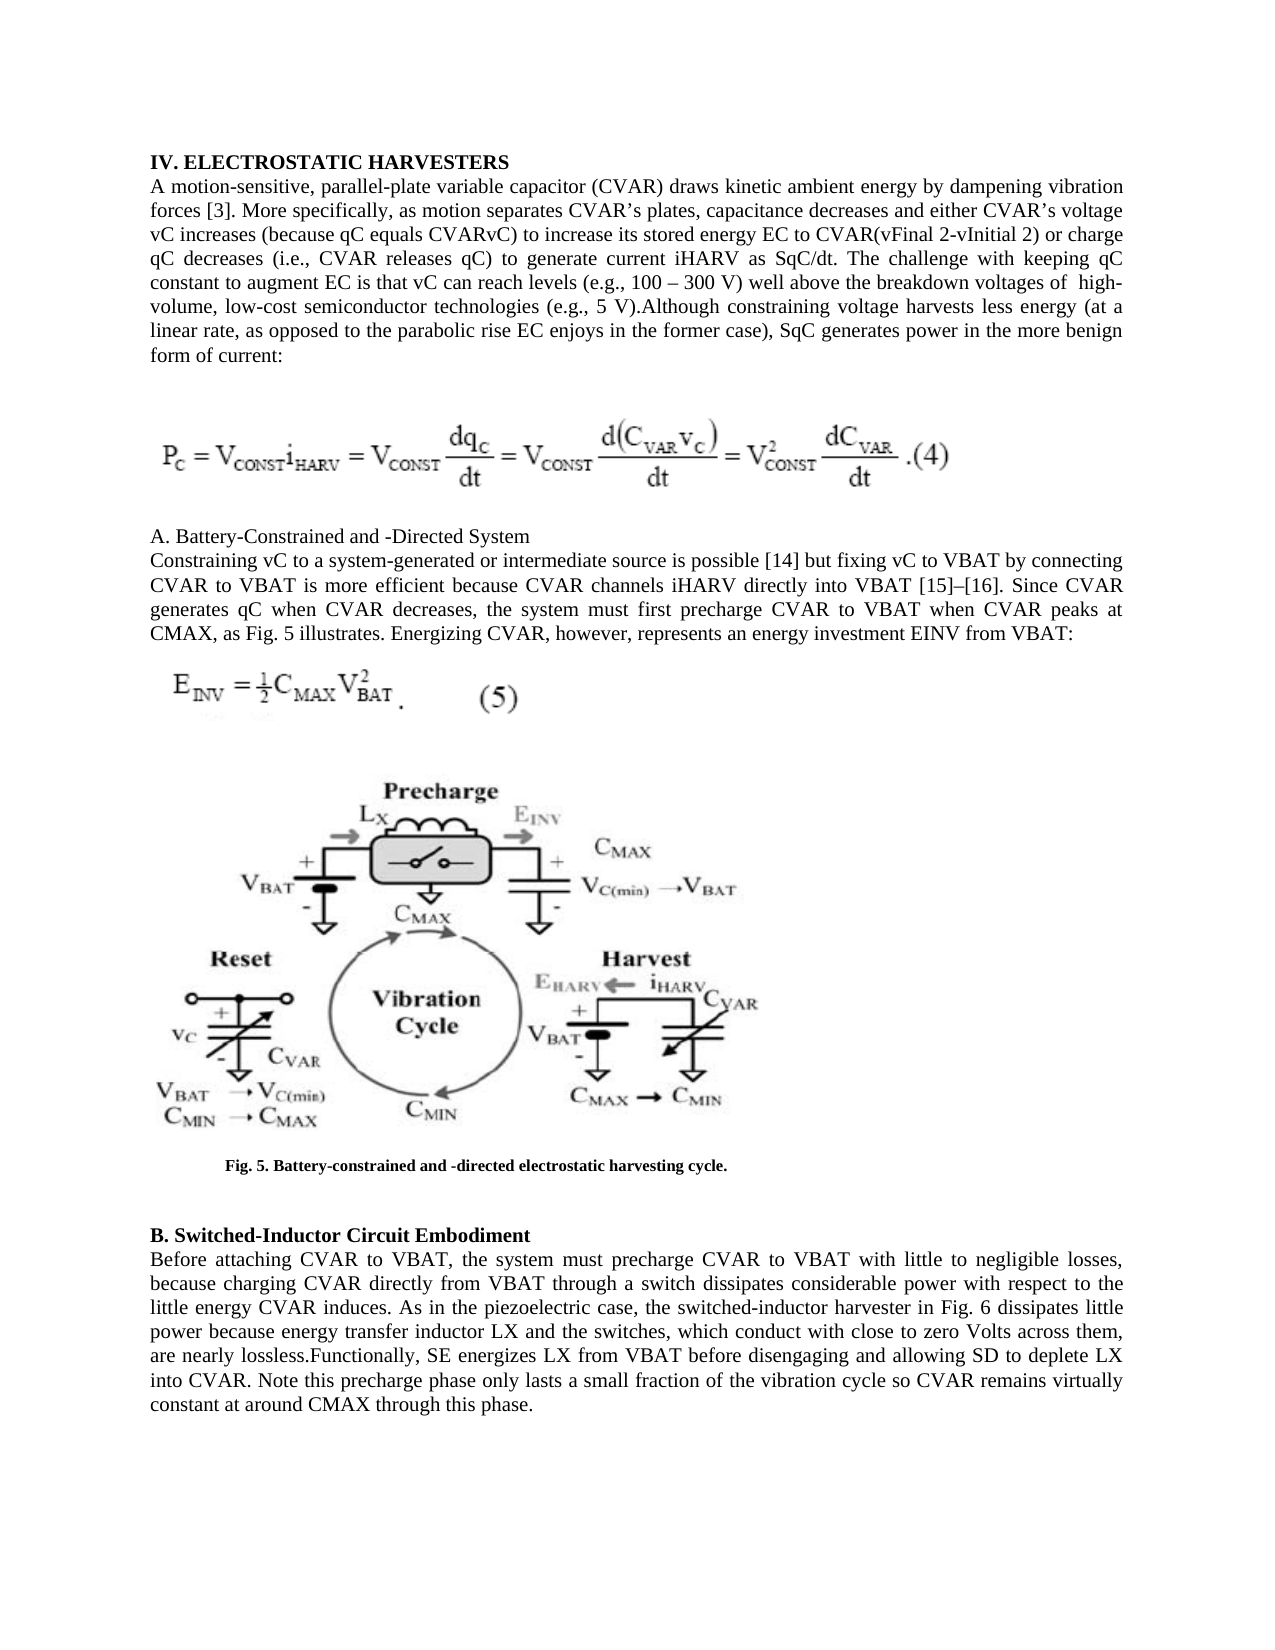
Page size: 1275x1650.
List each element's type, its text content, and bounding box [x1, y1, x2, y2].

text Fig. 5. Battery-constrained and -directed electrostatic harvesting cycle. [150, 1156, 1125, 1175]
text B. Switched-Inductor Circuit Embodiment [150, 1223, 1125, 1247]
text A. Battery-Constrained and -Directed System [150, 524, 1125, 548]
text A motion-sensitive, parallel-plate variable capacitor (CVAR) draws kinetic ambient energy by dampening vibration forces [3]. More specifically, as motion separates CVAR’s plates, capacitance decreases and either CVAR’s voltage vC increases (because qC equals CVARvC) to increase its stored energy EC to CVAR(vFinal 2-vInitial 2) or charge qC decreases (i.e., CVAR releases qC) to generate current iHARV as SqC/dt. The challenge with keeping qC constant to augment EC is that vC can reach levels (e.g., 100 – 300 V) well above the breakdown voltages of high-volume, low-cost semiconductor technologies (e.g., 5 V).Although constraining voltage harvests less energy (at a linear rate, as opposed to the parabolic rise EC enjoys in the former case), SqC generates power in the more benign form of current: [150, 174, 1125, 367]
text IV. ELECTROSTATIC HARVESTERS [150, 150, 1125, 174]
text Constraining vC to a system-generated or intermediate source is possible [14] but fixing vC to VBAT by connecting CVAR to VBAT is more efficient because CVAR channels iHARV directly into VBAT [15]–[16]. Since CVAR generates qC when CVAR decreases, the system must first precharge CVAR to VBAT when CVAR peaks at CMAX, as Fig. 5 illustrates. Energizing CVAR, however, represents an energy investment EINV from VBAT: [150, 548, 1125, 645]
text Before attaching CVAR to VBAT, the system must precharge CVAR to VBAT with little to negligible losses, because charging CVAR directly from VBAT through a switch dissipates considerable power with respect to the little energy CVAR induces. As in the piezoelectric case, the switched-inductor harvester in Fig. 6 dissipates little power because energy transfer inductor LX and the switches, which conduct with close to zero Volts across them, are nearly lossless.Functionally, SE energizes LX from VBAT before disengaging and allowing SD to deplete LX into CVAR. Note this precharge phase only lasts a small fraction of the vibration cycle so CVAR remains virtually constant at around CMAX through this phase. [150, 1247, 1125, 1416]
